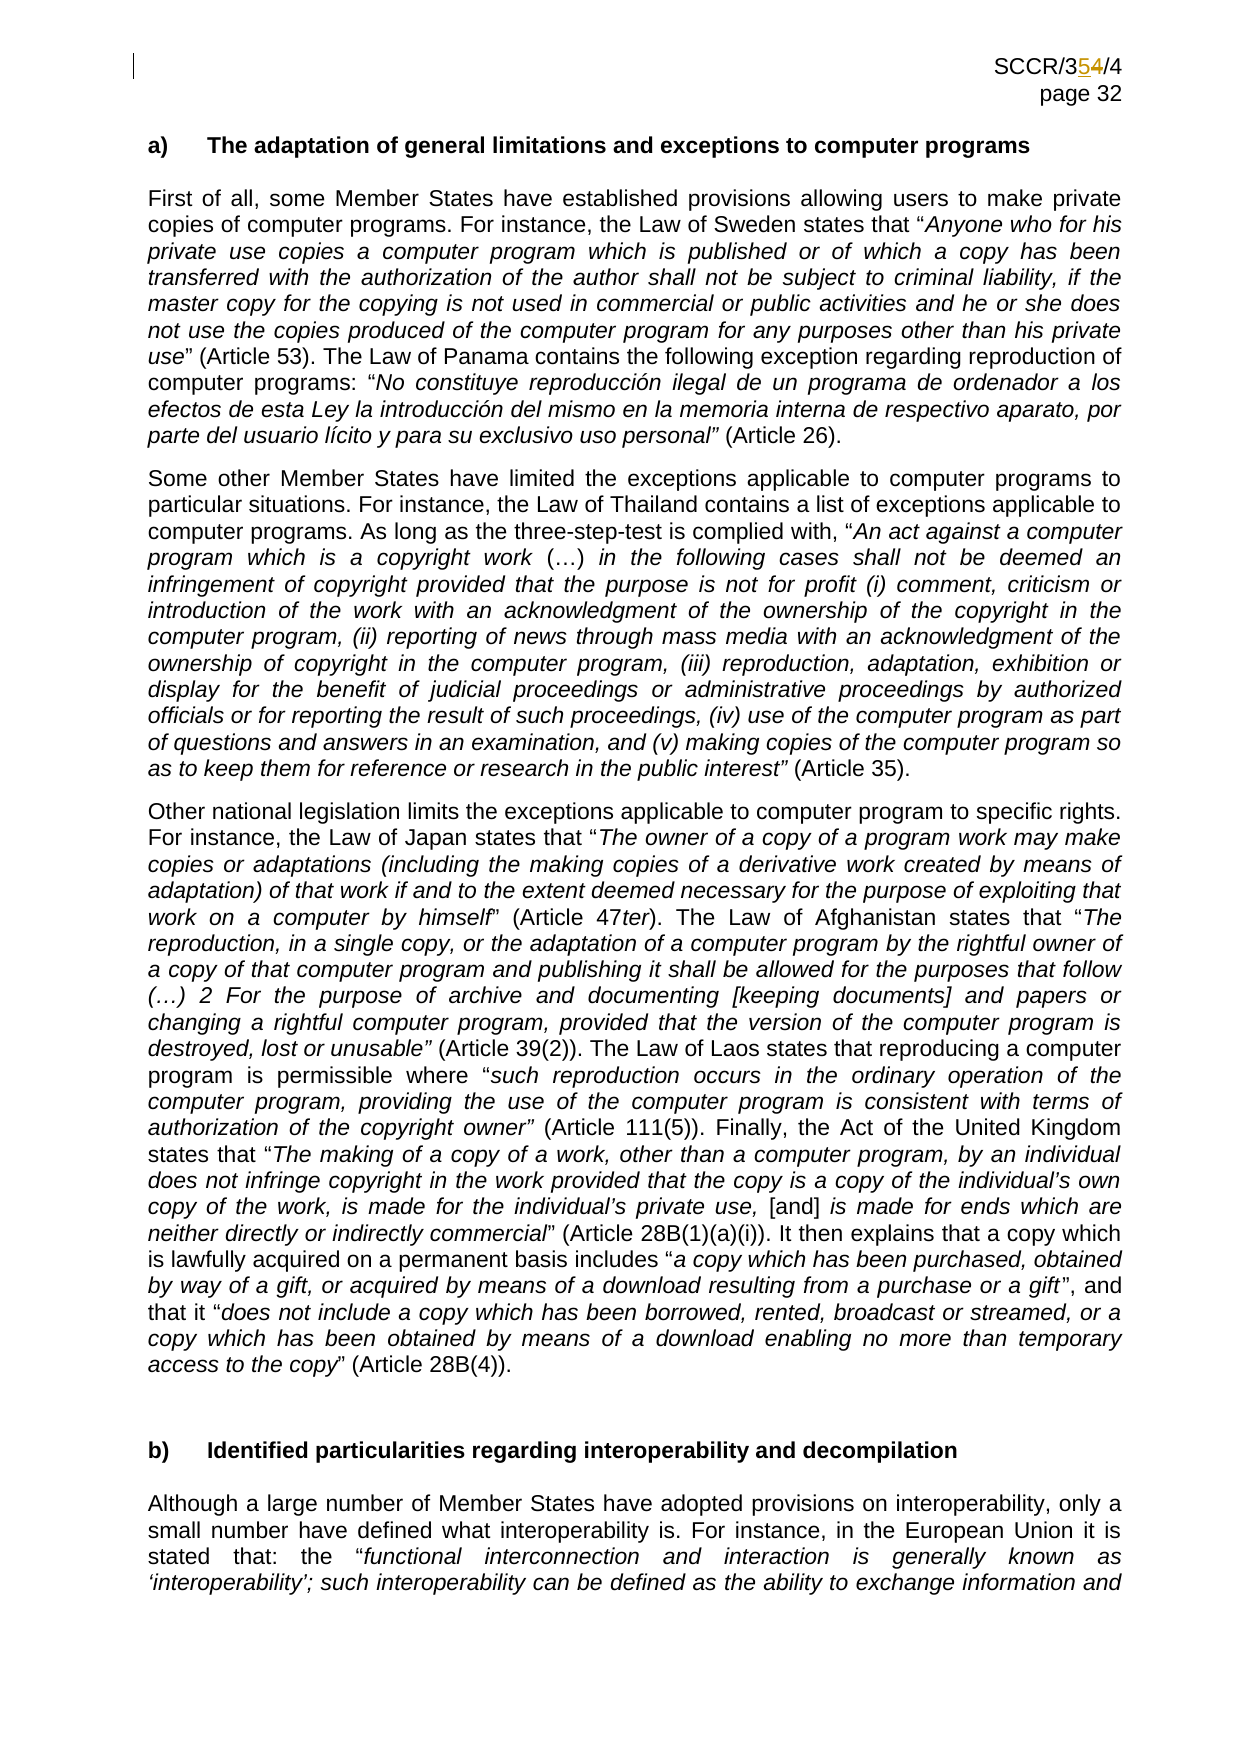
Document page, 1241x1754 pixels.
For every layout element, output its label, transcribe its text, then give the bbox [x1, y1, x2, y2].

text Other national legislation limits the exceptions applicable to computer program to specific rights. For instance, the Law of Japan states that “The owner of a copy of a program work may make copies or adaptations (including the making copies of a derivative work created by means of adaptation) of that work if and to the extent deemed necessary for the purpose of exploiting that work on a computer by himself” (Article 47ter). The Law of Afghanistan states that “The reproduction, in a single copy, or the adaptation of a computer program by the rightful owner of a copy of that computer program and publishing it shall be allowed for the purposes that follow (…) 2 For the purpose of archive and documenting [keeping documents] and papers or changing a rightful computer program, provided that the version of the computer program is destroyed, lost or unusable” (Article 39(2)). The Law of Laos states that reproducing a computer program is permissible where “such reproduction occurs in the ordinary operation of the computer program, providing the use of the computer program is consistent with terms of authorization of the copyright owner” (Article 111(5)). Finally, the Act of the United Kingdom states that “The making of a copy of a work, other than a computer program, by an individual does not infringe copyright in the work provided that the copy is a copy of the individual’s own copy of the work, is made for the individual’s private use, [and] is made for ends which are neither directly or indirectly commercial” (Article 28B(1)(a)(i)). It then explains that a copy which is lawfully acquired on a permanent basis includes “a copy which has been purchased, obtained by way of a gift, or acquired by means of a download resulting from a purchase or a gift”, and that it “does not include a copy which has been borrowed, rented, broadcast or streamed, or a copy which has been obtained by means of a download enabling no more than temporary access to the copy” (Article 28B(4)). [148, 798, 1122, 1378]
subtitle b) Identified particularities regarding interoperability and decompilation [148, 1437, 1122, 1464]
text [148, 1490, 1122, 1596]
subtitle a) The adaptation of general limitations and exceptions to computer programs [148, 132, 1122, 158]
text Some other Member States have limited the exceptions applicable to computer programs to particular situations. For instance, the Law of Thailand contains a list of exceptions applicable to computer programs. As long as the three-step-test is complied with, “An act against a computer program which is a copyright work (…) in the following cases shall not be deemed an infringement of copyright provided that the purpose is not for profit (i) comment, criticism or introduction of the work with an acknowledgment of the ownership of the copyright in the computer program, (ii) reporting of news through mass media with an acknowledgment of the ownership of copyright in the computer program, (iii) reproduction, adaptation, exhibition or display for the benefit of judicial proceedings or administrative proceedings by authorized officials or for reporting the result of such proceedings, (iv) use of the computer program as part of questions and answers in an examination, and (v) making copies of the computer program so as to keep them for reference or research in the public interest” (Article 35). [148, 465, 1122, 781]
text First of all, some Member States have established provisions allowing users to make private copies of computer programs. For instance, the Law of Sweden states that “Anyone who for his private use copies a computer program which is published or of which a copy has been transferred with the authorization of the author shall not be subject to criminal liability, if the master copy for the copying is not used in commercial or public activities and he or she does not use the copies produced of the computer program for any purposes other than his private use” (Article 53). The Law of Panama contains the following exception regarding reproduction of computer programs: “No constituye reproducción ilegal de un programa de ordenador a los efectos de esta Ley la introducción del mismo en la memoria interna de respectivo aparato, por parte del usuario lícito y para su exclusivo uso personal” (Article 26). [148, 185, 1122, 448]
